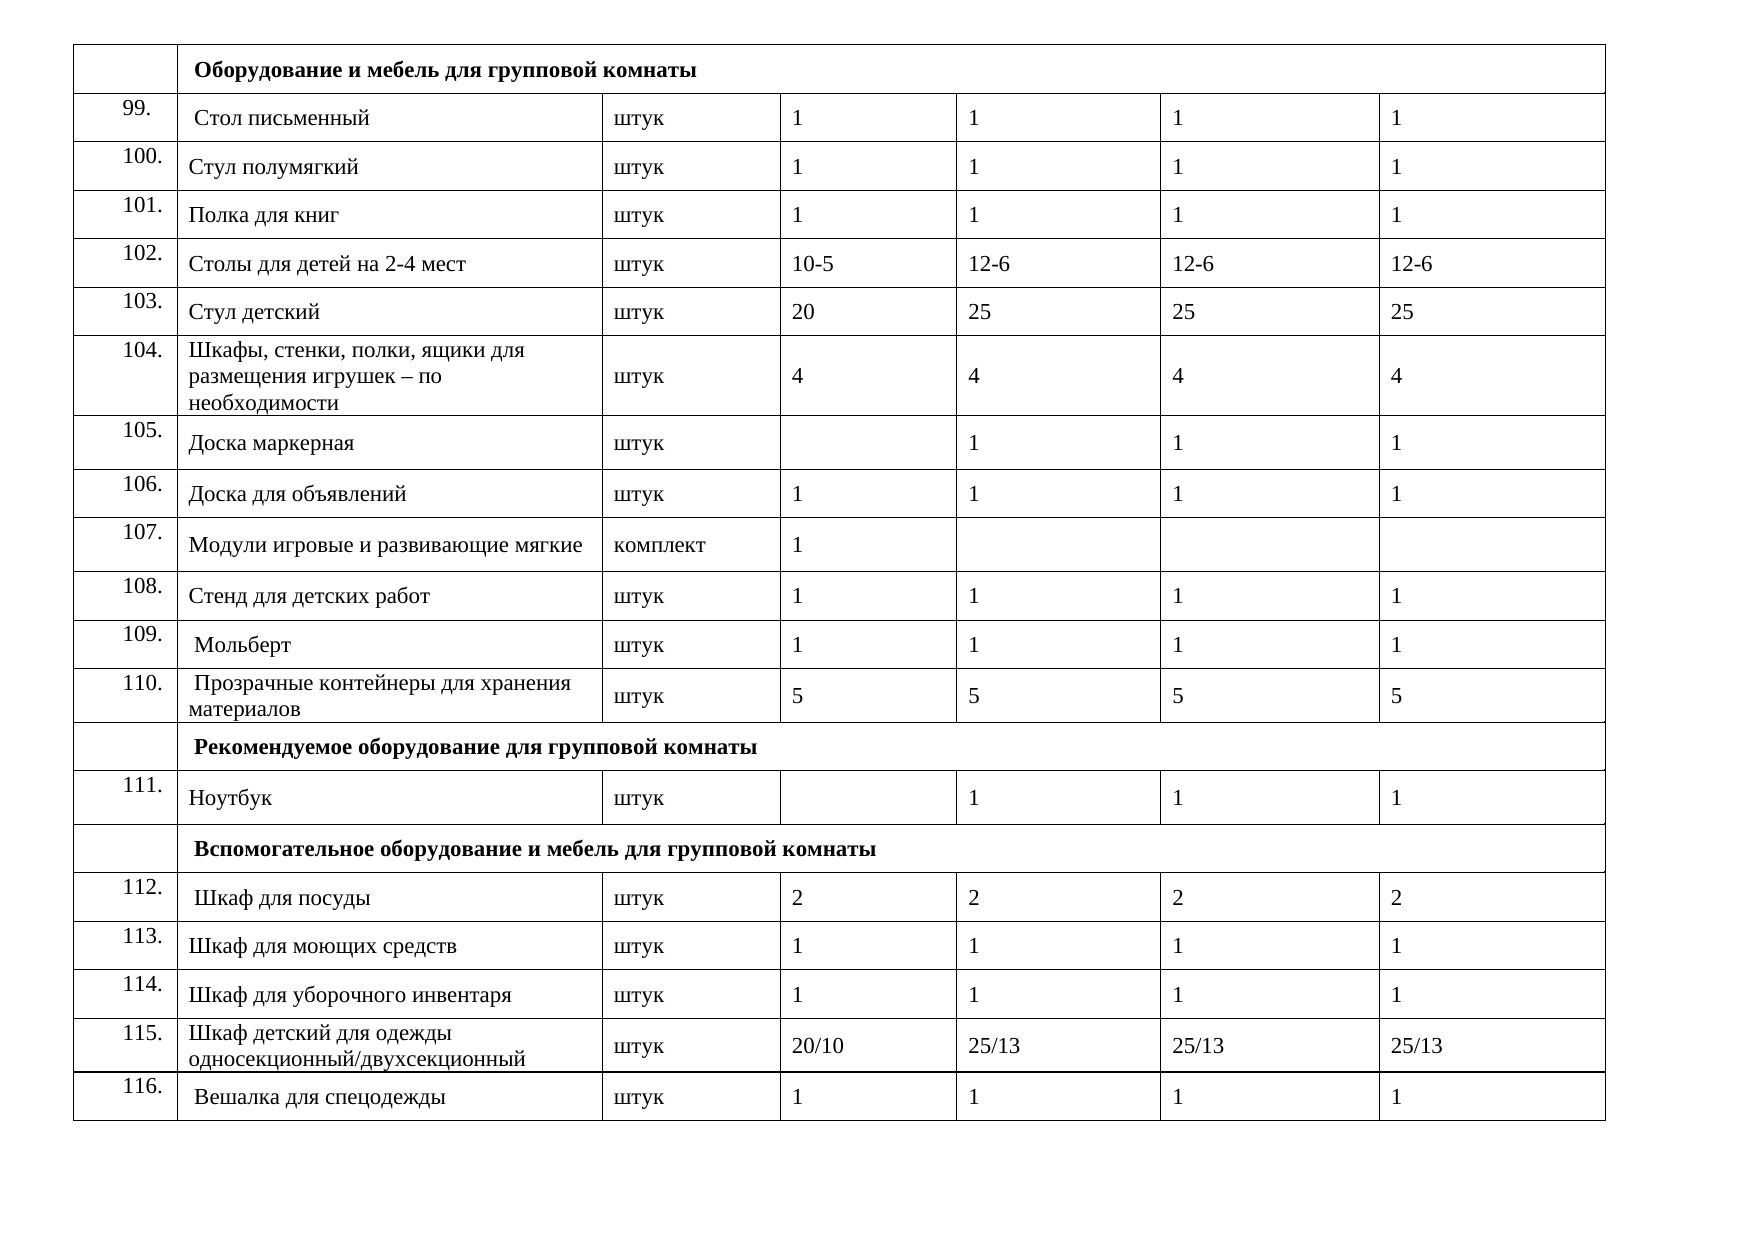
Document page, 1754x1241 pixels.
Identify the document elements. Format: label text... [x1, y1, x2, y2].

table_cell штук [603, 94, 780, 141]
table_cell 1 [1380, 94, 1605, 141]
table_cell [1380, 518, 1605, 571]
table_cell 1 [1380, 572, 1605, 619]
table_cell 1 [781, 970, 956, 1018]
table_cell штук [603, 922, 780, 969]
table_cell [74, 621, 177, 668]
table_cell 1 [781, 1073, 956, 1120]
table_cell Рекомендуемое оборудование для групповой комнаты [178, 723, 1605, 770]
table_cell 1 [1380, 922, 1605, 969]
table_cell 1 [781, 922, 956, 969]
table_cell Мольберт [178, 621, 602, 668]
table_cell 1 [1380, 191, 1605, 238]
table_cell Модули игровые и развивающие мягкие [178, 518, 602, 571]
table_cell 5 [957, 669, 1160, 722]
table_cell [74, 191, 177, 238]
table_cell 4 [1161, 336, 1379, 415]
table_cell [74, 94, 177, 141]
table_cell Стенд для детских работ [178, 572, 602, 619]
table_cell 1 [1380, 416, 1605, 469]
table_cell 1 [957, 771, 1160, 824]
table_cell штук [603, 669, 780, 722]
table_cell 1 [957, 572, 1160, 619]
table_cell 2 [781, 873, 956, 921]
table_cell [781, 771, 956, 824]
table_cell [957, 518, 1160, 571]
table_cell 12-6 [957, 239, 1160, 287]
table_cell 1 [957, 1073, 1160, 1120]
table_cell штук [603, 621, 780, 668]
table_cell штук [603, 873, 780, 921]
table_cell Прозрачные контейнеры для хранения материалов [178, 669, 602, 722]
table_cell [74, 1019, 177, 1071]
table_cell штук [603, 416, 780, 469]
table_cell 1 [1380, 771, 1605, 824]
table_cell Шкаф для моющих средств [178, 922, 602, 969]
table_cell штук [603, 572, 780, 619]
table_cell штук [603, 470, 780, 517]
table_cell 5 [781, 669, 956, 722]
table_cell штук [603, 142, 780, 190]
table_cell 2 [957, 873, 1160, 921]
table_cell штук [603, 771, 780, 824]
table_cell 1 [957, 142, 1160, 190]
table_cell Стул полумягкий [178, 142, 602, 190]
table_cell штук [603, 1019, 780, 1071]
table_cell Вешалка для спецодежды [178, 1073, 602, 1120]
table_cell Стул детский [178, 288, 602, 335]
table_cell [74, 669, 177, 722]
table_cell [74, 825, 177, 872]
table_cell 4 [1380, 336, 1605, 415]
table_cell штук [603, 288, 780, 335]
table_cell 1 [957, 416, 1160, 469]
table_cell штук [603, 191, 780, 238]
table_cell 1 [1161, 416, 1379, 469]
table_cell 1 [957, 621, 1160, 668]
table_cell 5 [1380, 669, 1605, 722]
table_cell [74, 142, 177, 190]
table_cell 1 [1380, 470, 1605, 517]
table_cell штук [603, 239, 780, 287]
table_cell Доска для объявлений [178, 470, 602, 517]
table_cell 1 [1380, 621, 1605, 668]
table_cell [1161, 518, 1379, 571]
table_cell Стол письменный [178, 94, 602, 141]
table_cell 1 [1161, 94, 1379, 141]
table_cell [74, 922, 177, 969]
table_cell комплект [603, 518, 780, 571]
table_cell 4 [781, 336, 956, 415]
table_cell Вспомогательное оборудование и мебель для групповой комнаты [178, 825, 1605, 872]
table_cell 12-6 [1161, 239, 1379, 287]
table_cell 1 [1380, 142, 1605, 190]
table_cell 1 [1161, 470, 1379, 517]
table_cell 25/13 [1161, 1019, 1379, 1071]
table_cell 25 [1161, 288, 1379, 335]
table_cell 1 [781, 518, 956, 571]
table_cell 1 [781, 191, 956, 238]
table_cell Ноутбук [178, 771, 602, 824]
table_cell Столы для детей на 2-4 мест [178, 239, 602, 287]
table_cell 1 [1161, 771, 1379, 824]
table_cell 25/13 [1380, 1019, 1605, 1071]
table_cell 20 [781, 288, 956, 335]
table_cell 25 [957, 288, 1160, 335]
table_cell [74, 288, 177, 335]
table_cell 25/13 [957, 1019, 1160, 1071]
table_cell 5 [1161, 669, 1379, 722]
table_cell [74, 336, 177, 415]
table_cell штук [603, 970, 780, 1018]
table_cell 1 [781, 142, 956, 190]
table_cell 1 [957, 970, 1160, 1018]
table_cell 1 [1161, 572, 1379, 619]
table_cell [74, 572, 177, 619]
table_cell 12-6 [1380, 239, 1605, 287]
table_cell 2 [1380, 873, 1605, 921]
table_cell 1 [1161, 191, 1379, 238]
table_cell Оборудование и мебель для групповой комнаты [178, 45, 1605, 93]
table_cell 1 [1161, 621, 1379, 668]
table_cell [74, 1073, 177, 1120]
table_cell 1 [1380, 970, 1605, 1018]
table_cell Шкаф для посуды [178, 873, 602, 921]
table_cell Шкаф для уборочного инвентаря [178, 970, 602, 1018]
table_cell [781, 416, 956, 469]
table_cell 1 [781, 572, 956, 619]
table_cell [74, 470, 177, 517]
table_cell [74, 239, 177, 287]
table_cell 1 [957, 94, 1160, 141]
table_cell 1 [781, 621, 956, 668]
table_cell [74, 45, 177, 93]
table_cell Шкафы, стенки, полки, ящики для размещения игрушек – по необходимости [178, 336, 602, 415]
table_cell 1 [1161, 970, 1379, 1018]
table_cell [74, 771, 177, 824]
table_cell 2 [1161, 873, 1379, 921]
table_cell [74, 518, 177, 571]
table_cell 1 [1161, 1073, 1379, 1120]
table_cell 20/10 [781, 1019, 956, 1071]
table_cell 1 [957, 922, 1160, 969]
table_cell [74, 970, 177, 1018]
table_cell 25 [1380, 288, 1605, 335]
table_cell [74, 873, 177, 921]
table_cell 1 [957, 470, 1160, 517]
table_cell 1 [1161, 142, 1379, 190]
table_cell Доска маркерная [178, 416, 602, 469]
table_cell штук [603, 1073, 780, 1120]
table_cell 1 [1380, 1073, 1605, 1120]
table_cell [74, 416, 177, 469]
table_cell 1 [1161, 922, 1379, 969]
table_cell [74, 723, 177, 770]
table_cell Шкаф детский для одежды односекционный/двухсекционный [178, 1019, 602, 1071]
table_cell 4 [957, 336, 1160, 415]
table_cell 10-5 [781, 239, 956, 287]
table_cell Полка для книг [178, 191, 602, 238]
table_cell 1 [957, 191, 1160, 238]
table_cell 1 [781, 470, 956, 517]
table_cell 1 [781, 94, 956, 141]
table_cell штук [603, 336, 780, 415]
